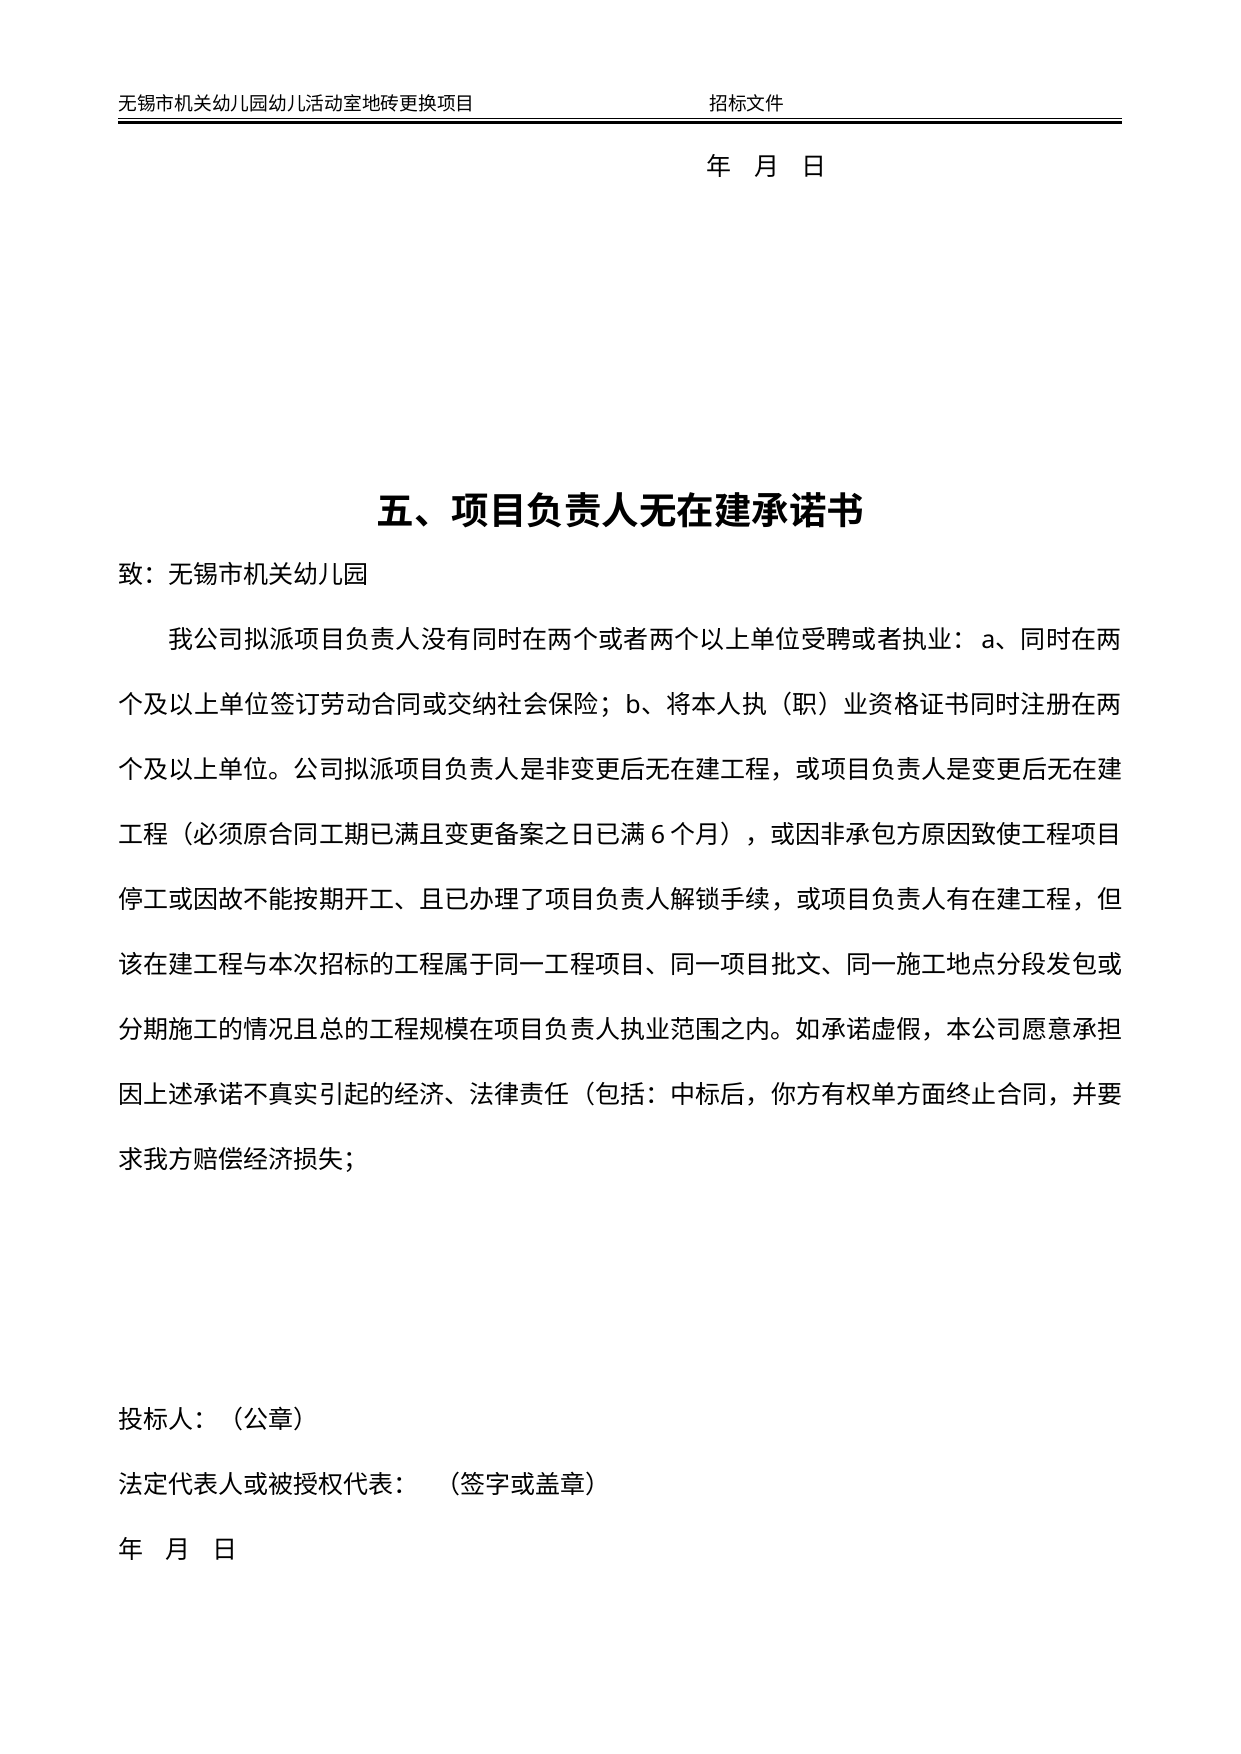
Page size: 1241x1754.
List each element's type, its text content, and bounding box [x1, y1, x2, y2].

text 法定代表人或被授权代表： （签字或盖章） [118, 1451, 1122, 1516]
text 我公司拟派项目负责人没有同时在两个或者两个以上单位受聘或者执业：a、同时在两个及以上单位签订劳动合同或交纳社会保险；b、将本人执（职）业资格证书同时注册在两个及以上单位。公司拟派项目负责人是非变更后无在建工程，或项目负责人是变更后无在建工程（必须原合同工期已满且变更备案之日已满6个月），或因非承包方原因致使工程项目停工或因故不能按期开工、且已办理了项目负责人解锁手续，或项目负责人有在建工程，但该在建工程与本次招标的工程属于同一工程项目、同一项目批文、同一施工地点分段发包或分期施工的情况且总的工程规模在项目负责人执业范围之内。如承诺虚假，本公司愿意承担因上述承诺不真实引起的经济、法律责任（包括：中标后，你方有权单方面终止合同，并要求我方赔偿经济损失； [118, 606, 1122, 1191]
text 五、项目负责人无在建承诺书 [118, 476, 1122, 541]
text 年 月 日 [118, 1516, 1122, 1581]
text 致：无锡市机关幼儿园 [118, 541, 1122, 606]
text 投标人：（公章） [118, 1386, 1122, 1451]
text 年 月 日 [118, 132, 1072, 197]
